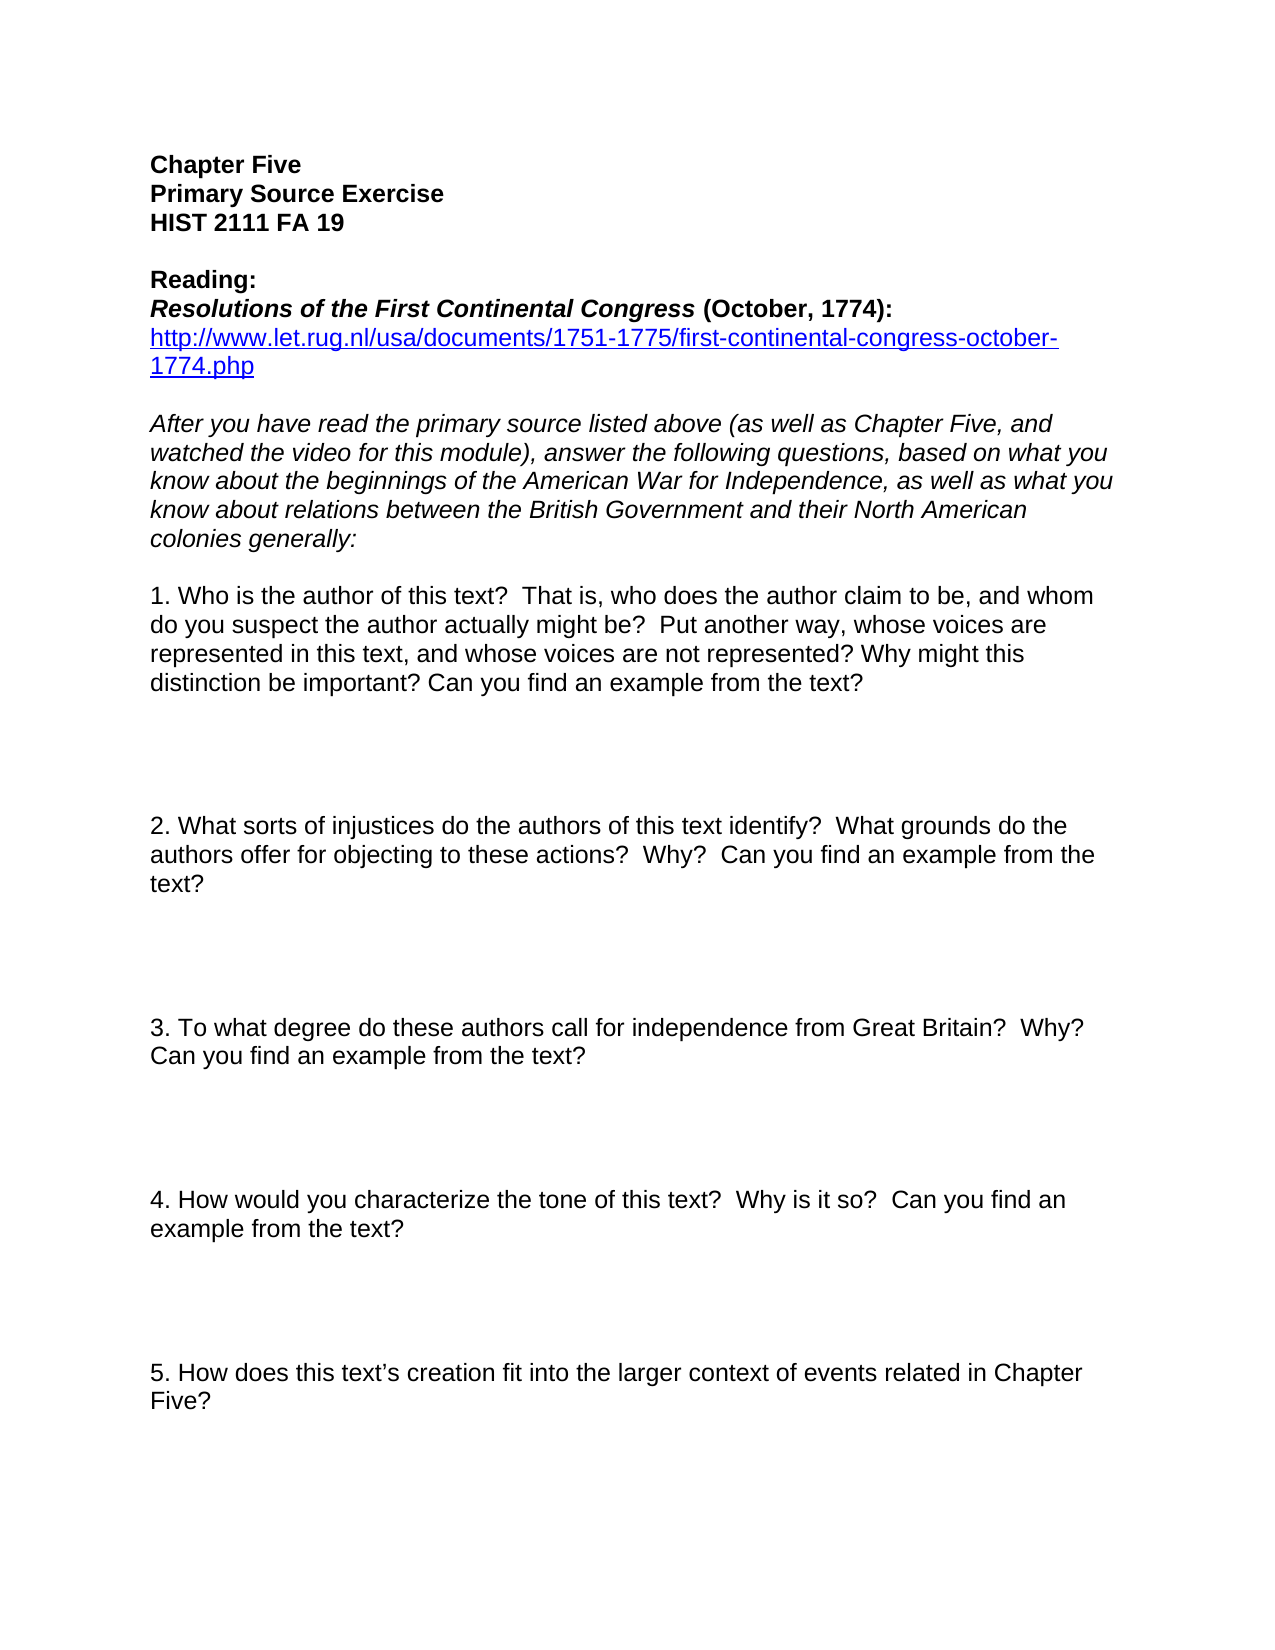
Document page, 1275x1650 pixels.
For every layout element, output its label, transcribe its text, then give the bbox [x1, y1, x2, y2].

text 3. To what degree do these authors call for independence from Great Britain? Why? Can you find an example from the text? [150, 1012, 1125, 1070]
text Chapter Five [150, 150, 1125, 179]
text Reading: [150, 265, 1125, 294]
text Primary Source Exercise [150, 179, 1125, 207]
text 1. Who is the author of this text? That is, who does the author claim to be, and whom do you suspect the author actually might be? Put another way, whose voices are represented in this text, and whose voices are not represented? Why might this distinction be important? Can you find an example from the text? [150, 581, 1125, 696]
text 2. What sorts of injustices do the authors of this text identify? What grounds do the authors offer for objecting to these actions? Why? Can you find an example from the text? [150, 811, 1125, 897]
text 4. How would you characterize the tone of this text? Why is it so? Can you find an example from the text? [150, 1185, 1125, 1242]
text 5. How does this text’s creation fit into the larger context of events related in Chapter Five? [150, 1357, 1125, 1415]
text After you have read the primary source listed above (as well as Chapter Five, and watched the video for this module), answer the following questions, based on what you know about the beginnings of the American War for Independence, as well as what you know about relations between the British Government and their North American colonies generally: [150, 409, 1125, 552]
text Resolutions of the First Continental Congress (October, 1774): http://www.let.rug.nl/usa/documents/1751-1775/first-continental-congress-october-1774.php [150, 294, 1125, 380]
text HIST 2111 FA 19 [150, 207, 1125, 236]
